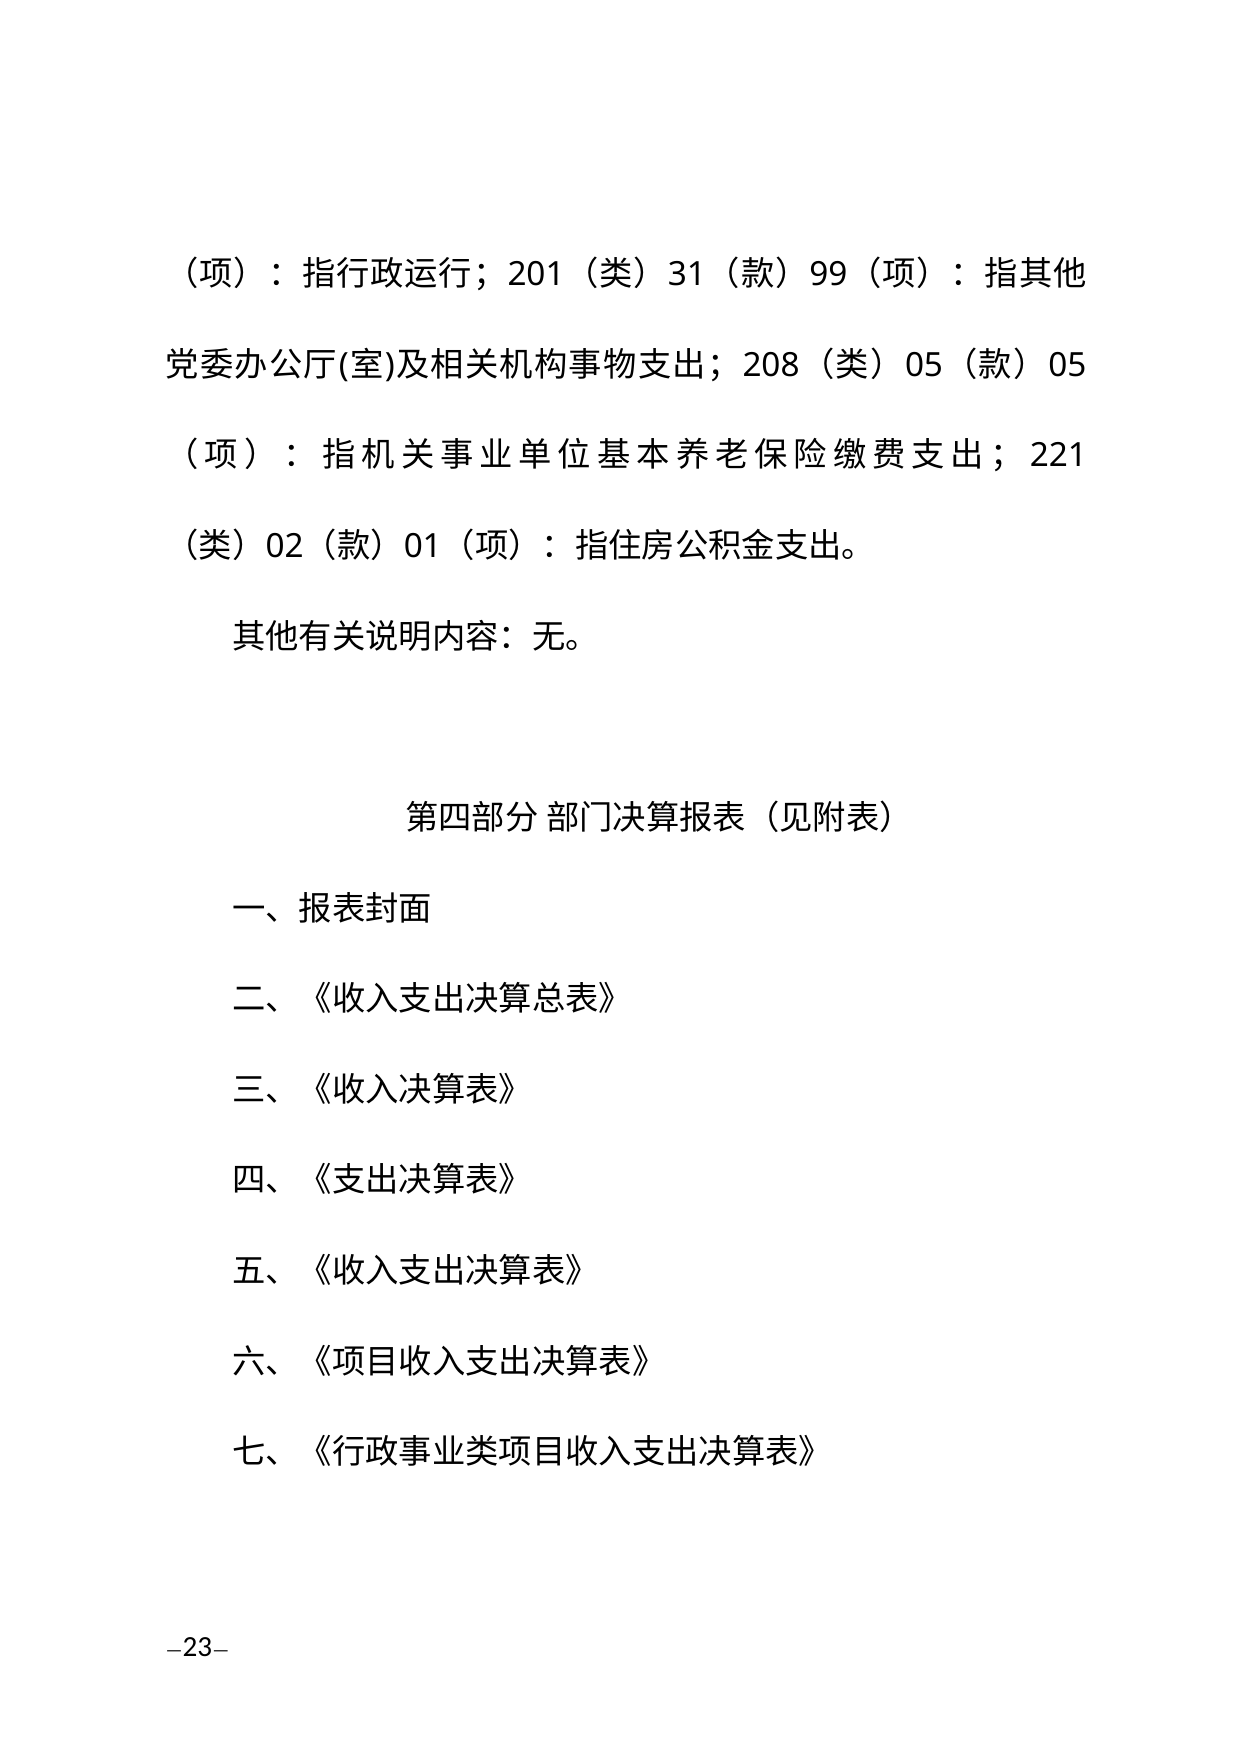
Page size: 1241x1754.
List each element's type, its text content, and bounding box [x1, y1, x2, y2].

text 第四部分 部门决算报表（见附表） [165, 769, 1087, 860]
text 一、报表封面 [165, 860, 1087, 951]
text 其他有关说明内容：无。 [165, 588, 1087, 679]
text 五、《收入支出决算表》 [165, 1223, 1087, 1313]
text 三、《收入决算表》 [165, 1041, 1087, 1132]
text 四、《支出决算表》 [165, 1132, 1087, 1223]
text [165, 226, 1087, 588]
text 六、《项目收入支出决算表》 [165, 1313, 1087, 1404]
text 七、《行政事业类项目收入支出决算表》 [165, 1404, 1087, 1494]
text 二、《收入支出决算总表》 [165, 951, 1087, 1041]
